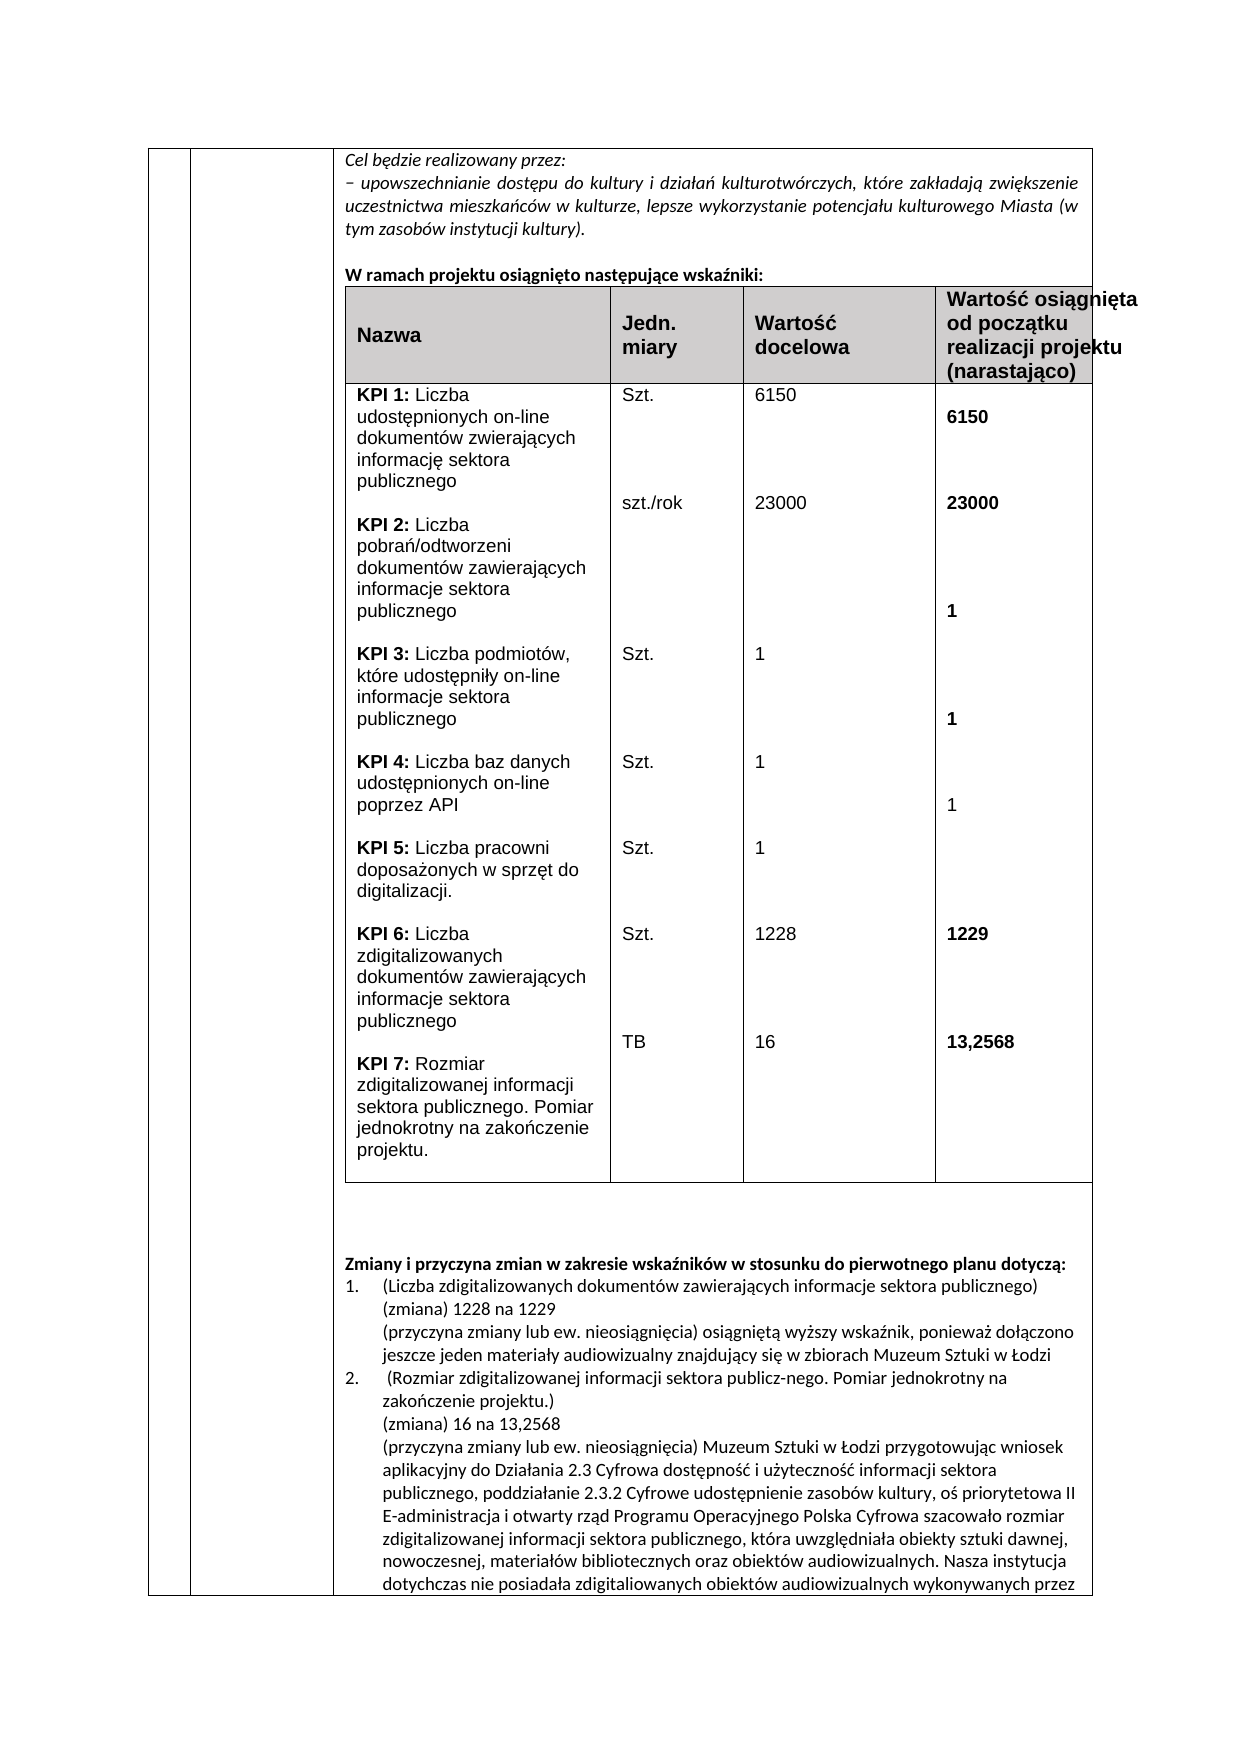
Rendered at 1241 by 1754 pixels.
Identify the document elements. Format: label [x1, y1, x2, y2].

table_cell [334, 149, 1092, 1595]
table_cell [191, 149, 333, 1595]
table_cell [149, 149, 190, 1595]
